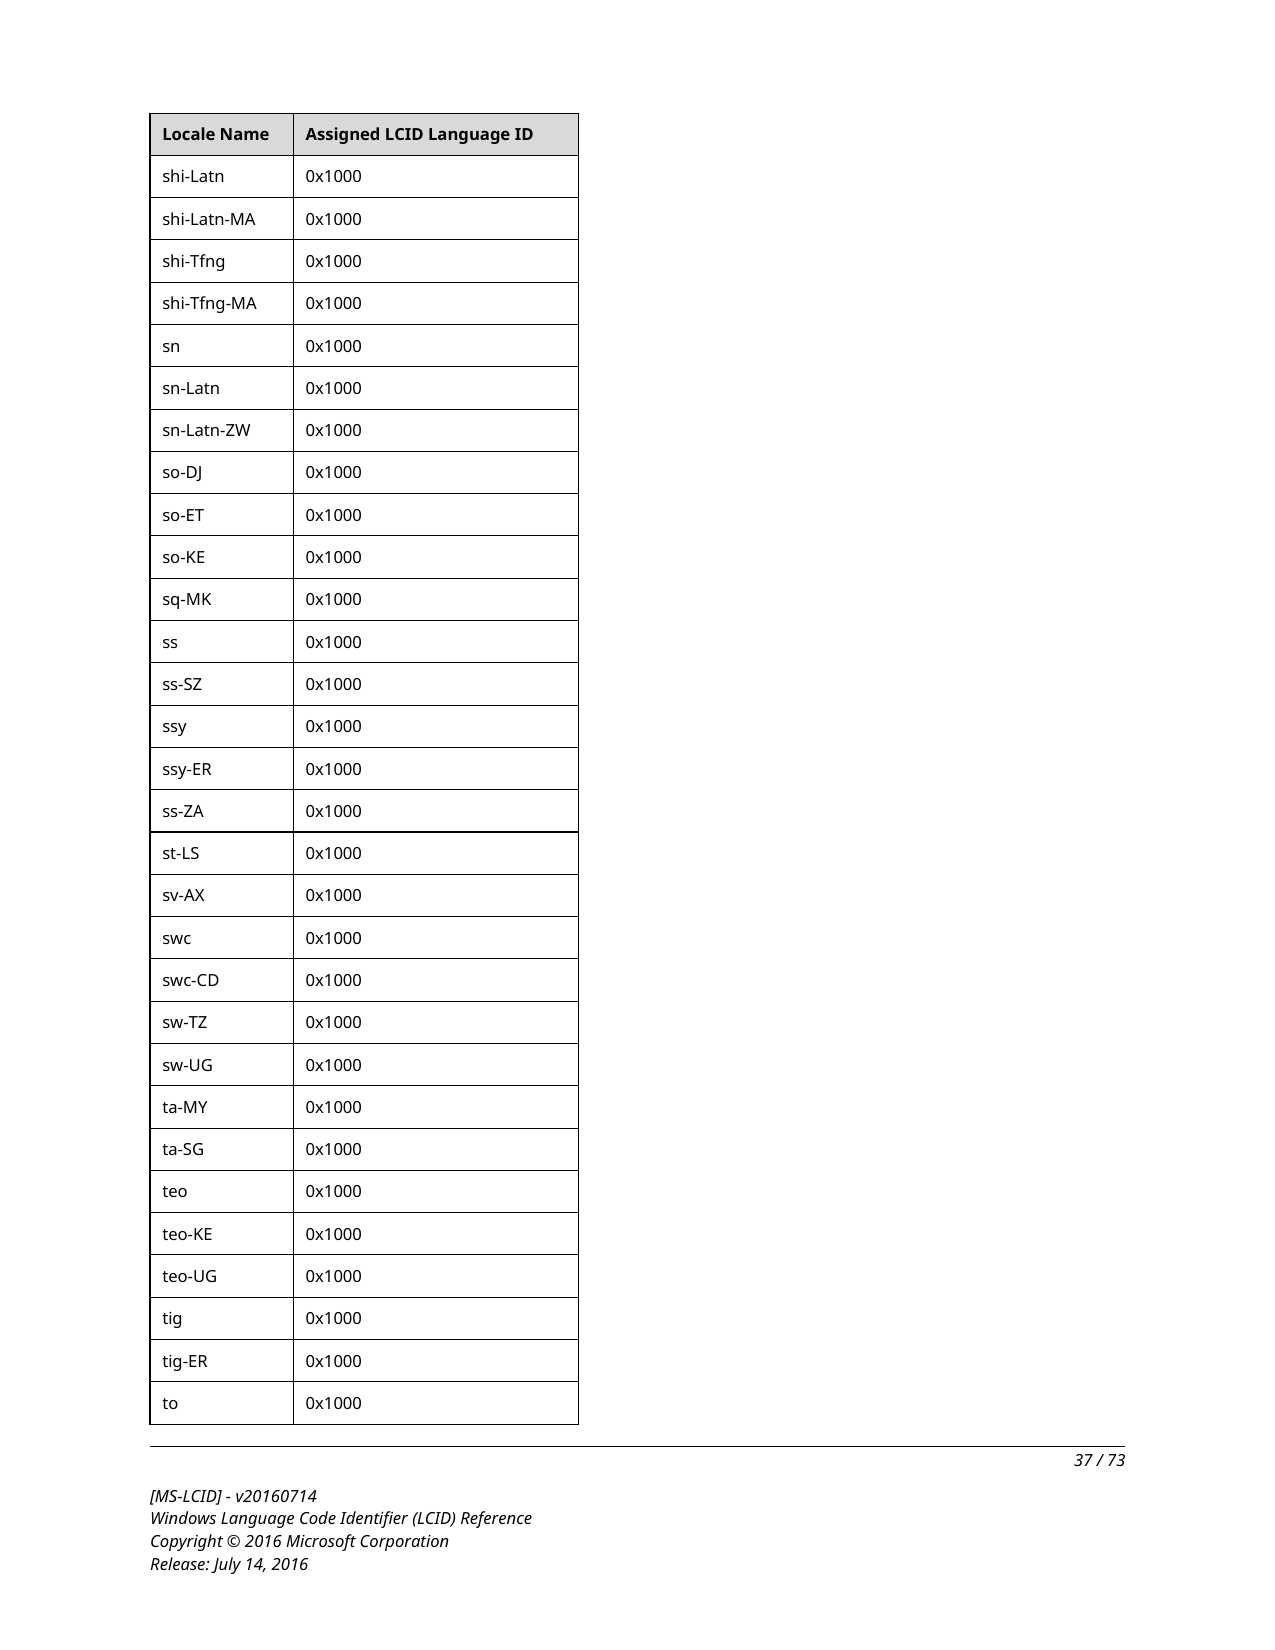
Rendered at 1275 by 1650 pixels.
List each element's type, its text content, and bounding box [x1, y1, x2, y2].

table_header Locale Name [151, 114, 293, 155]
table_cell shi-Tfng [151, 240, 293, 282]
table_cell 0x1000 [294, 1213, 578, 1254]
table_cell st-LS [151, 833, 293, 874]
table_cell to [151, 1382, 293, 1423]
table_cell sv-AX [151, 875, 293, 916]
table_cell sq-MK [151, 579, 293, 620]
table_cell 0x1000 [294, 156, 578, 197]
table_cell sn-Latn-ZW [151, 410, 293, 451]
table_cell ta-SG [151, 1129, 293, 1170]
table_cell ssy [151, 706, 293, 747]
table_cell 0x1000 [294, 198, 578, 239]
table_cell 0x1000 [294, 579, 578, 620]
table_cell teo-UG [151, 1255, 293, 1297]
table_cell shi-Latn-MA [151, 198, 293, 239]
table_cell 0x1000 [294, 1171, 578, 1212]
table_cell shi-Latn [151, 156, 293, 197]
table_cell ssy-ER [151, 748, 293, 789]
table_cell 0x1000 [294, 1129, 578, 1170]
table_cell 0x1000 [294, 748, 578, 789]
table_cell 0x1000 [294, 833, 578, 874]
table_cell 0x1000 [294, 959, 578, 1001]
table_cell 0x1000 [294, 706, 578, 747]
table_cell 0x1000 [294, 1340, 578, 1381]
table_cell 0x1000 [294, 367, 578, 408]
table_cell 0x1000 [294, 790, 578, 831]
table_cell teo-KE [151, 1213, 293, 1254]
table_cell sn [151, 325, 293, 366]
table_cell 0x1000 [294, 1002, 578, 1043]
table_cell ss-SZ [151, 663, 293, 704]
table_cell shi-Tfng-MA [151, 283, 293, 324]
table_cell sn-Latn [151, 367, 293, 408]
table_cell 0x1000 [294, 283, 578, 324]
table_cell 0x1000 [294, 240, 578, 282]
table_cell 0x1000 [294, 410, 578, 451]
table_cell 0x1000 [294, 663, 578, 704]
table_cell swc-CD [151, 959, 293, 1001]
table_cell sw-TZ [151, 1002, 293, 1043]
table_header Assigned LCID Language ID [294, 114, 578, 155]
table_cell ss [151, 621, 293, 662]
table_cell 0x1000 [294, 536, 578, 578]
table_cell 0x1000 [294, 494, 578, 535]
table_cell tig [151, 1298, 293, 1339]
table_cell ta-MY [151, 1086, 293, 1127]
table_cell 0x1000 [294, 875, 578, 916]
table_cell 0x1000 [294, 621, 578, 662]
table_cell 0x1000 [294, 452, 578, 493]
table_cell 0x1000 [294, 1298, 578, 1339]
table_cell ss-ZA [151, 790, 293, 831]
table_cell 0x1000 [294, 1044, 578, 1085]
table_cell tig-ER [151, 1340, 293, 1381]
table_cell swc [151, 917, 293, 958]
table_cell so-DJ [151, 452, 293, 493]
table_cell 0x1000 [294, 1086, 578, 1127]
table_cell 0x1000 [294, 1255, 578, 1297]
table_cell sw-UG [151, 1044, 293, 1085]
table_cell so-KE [151, 536, 293, 578]
table_cell 0x1000 [294, 917, 578, 958]
table_cell teo [151, 1171, 293, 1212]
table_cell 0x1000 [294, 325, 578, 366]
table_cell 0x1000 [294, 1382, 578, 1423]
table_cell so-ET [151, 494, 293, 535]
